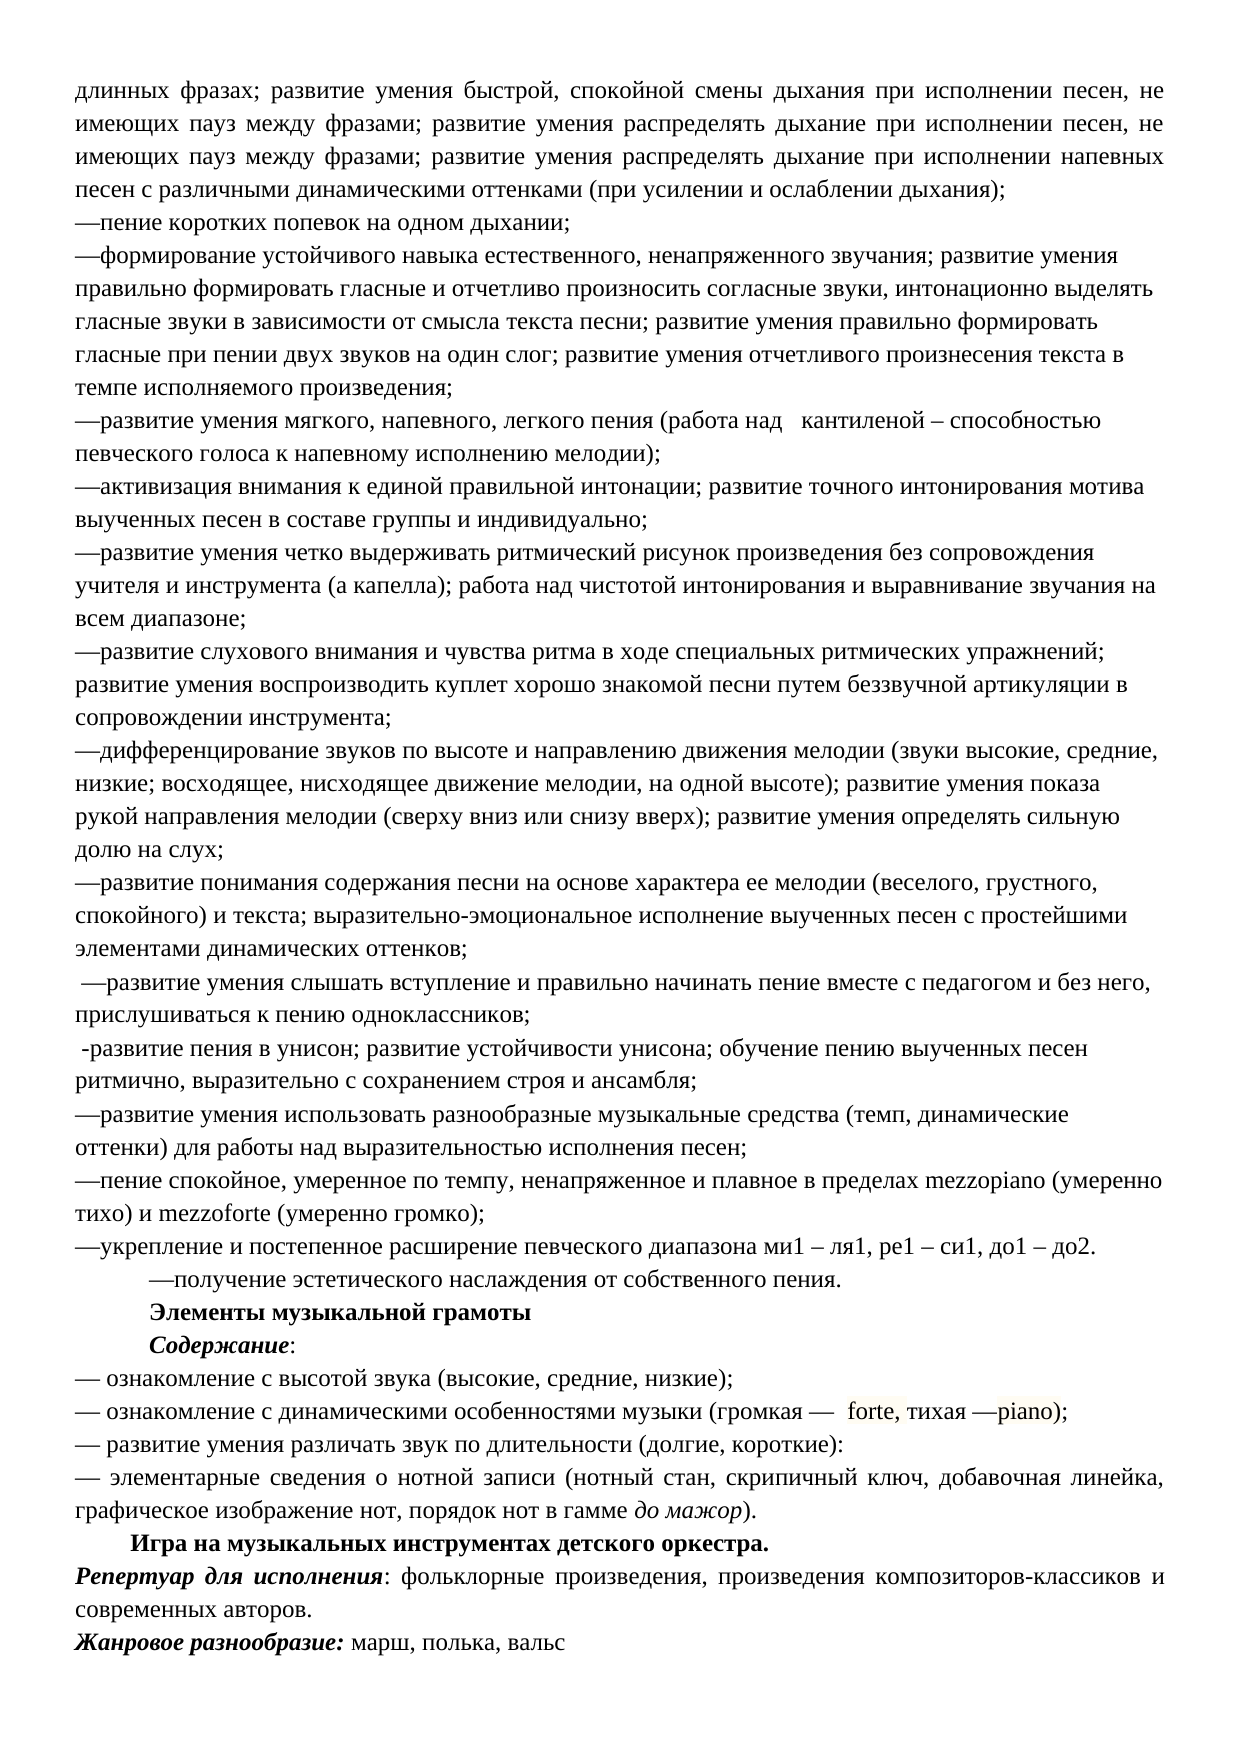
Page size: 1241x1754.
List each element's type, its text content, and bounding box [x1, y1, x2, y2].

text ―развитие понимания содержания песни на основе характера ее мелодии (веселого, грустного, спокойного) и текста; выразительно-эмоциональное исполнение выученных песен с простейшими элементами динамических оттенков; [75, 867, 1165, 962]
text ―развитие слухового внимания и чувства ритма в ходе специальных ритмических упражнений; развитие умения воспроизводить куплет хорошо знакомой песни путем беззвучной артикуляции в сопровождении инструмента; [75, 636, 1165, 731]
text ―развитие умения мягкого, напевного, легкого пения (работа над кантиленой – способностью певческого голоса к напевному исполнению мелодии); [75, 405, 1165, 467]
text Репертуар для исполнения: фольклорные произведения, произведения композиторов-классиков и современных авторов. [75, 1561, 1165, 1623]
text ―развитие умения слышать вступление и правильно начинать пение вместе с педагогом и без него, прислушиваться к пению одноклассников; [75, 967, 1165, 1028]
text ―получение эстетического наслаждения от собственного пения. [149, 1264, 1165, 1292]
text ―дифференцирование звуков по высоте и направлению движения мелодии (звуки высокие, средние, низкие; восходящее, нисходящее движение мелодии, на одной высоте); развитие умения показа рукой направления мелодии (сверху вниз или снизу вверх); развитие умения определять сильную долю на слух; [75, 735, 1165, 863]
text ―пение спокойное, умеренное по темпу, ненапряженное и плавное в пределах mezzopiano (умеренно тихо) и mezzoforte (умеренно громко); [75, 1165, 1165, 1226]
text ―активизация внимания к единой правильной интонации; развитие точного интонирования мотива выученных песен в составе группы и индивидуально; [75, 471, 1165, 533]
text ― ознакомление с высотой звука (высокие, средние, низкие); [75, 1363, 1165, 1392]
text -развитие пения в унисон; развитие устойчивости унисона; обучение пению выученных песен ритмично, выразительно с сохранением строя и ансамбля; [75, 1033, 1165, 1094]
text Содержание: [147, 1330, 1114, 1358]
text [75, 75, 1165, 203]
text ―укрепление и постепенное расширение певческого диапазона ми1 – ля1, ре1 – си1, до1 – до2. [75, 1231, 1165, 1259]
text Игра на музыкальных инструментах детского оркестра. [130, 1528, 1165, 1557]
text ― развитие умения различать звук по длительности (долгие, короткие): [75, 1429, 1165, 1458]
text ―развитие умения использовать разнообразные музыкальные средства (темп, динамические оттенки) для работы над выразительностью исполнения песен; [75, 1099, 1165, 1160]
text ―формирование устойчивого навыка естественного, ненапряженного звучания; развитие умения правильно формировать гласные и отчетливо произносить согласные звуки, интонационно выделять гласные звуки в зависимости от смысла текста песни; развитие умения правильно формировать гласные при пении двух звуков на один слог; развитие умения отчетливого произнесения текста в темпе исполняемого произведения; [75, 240, 1165, 401]
text ― ознакомление с динамическими особенностями музыки (громкая ― forte, тихая ―piano); [75, 1396, 847, 1424]
text ―развитие умения четко выдерживать ритмический рисунок произведения без сопровождения учителя и инструмента (а капелла); работа над чистотой интонирования и выравнивание звучания на всем диапазоне; [75, 537, 1165, 632]
text Элементы музыкальной грамоты [147, 1297, 1114, 1326]
text ―пение коротких попевок на одном дыхании; [75, 207, 1165, 236]
text ― элементарные сведения о нотной записи (нотный стан, скрипичный ключ, добавочная линейка, графическое изображение нот, порядок нот в гамме до мажор). [75, 1462, 1165, 1524]
text Жанровое разнообразие: марш, полька, вальс [75, 1627, 1165, 1656]
